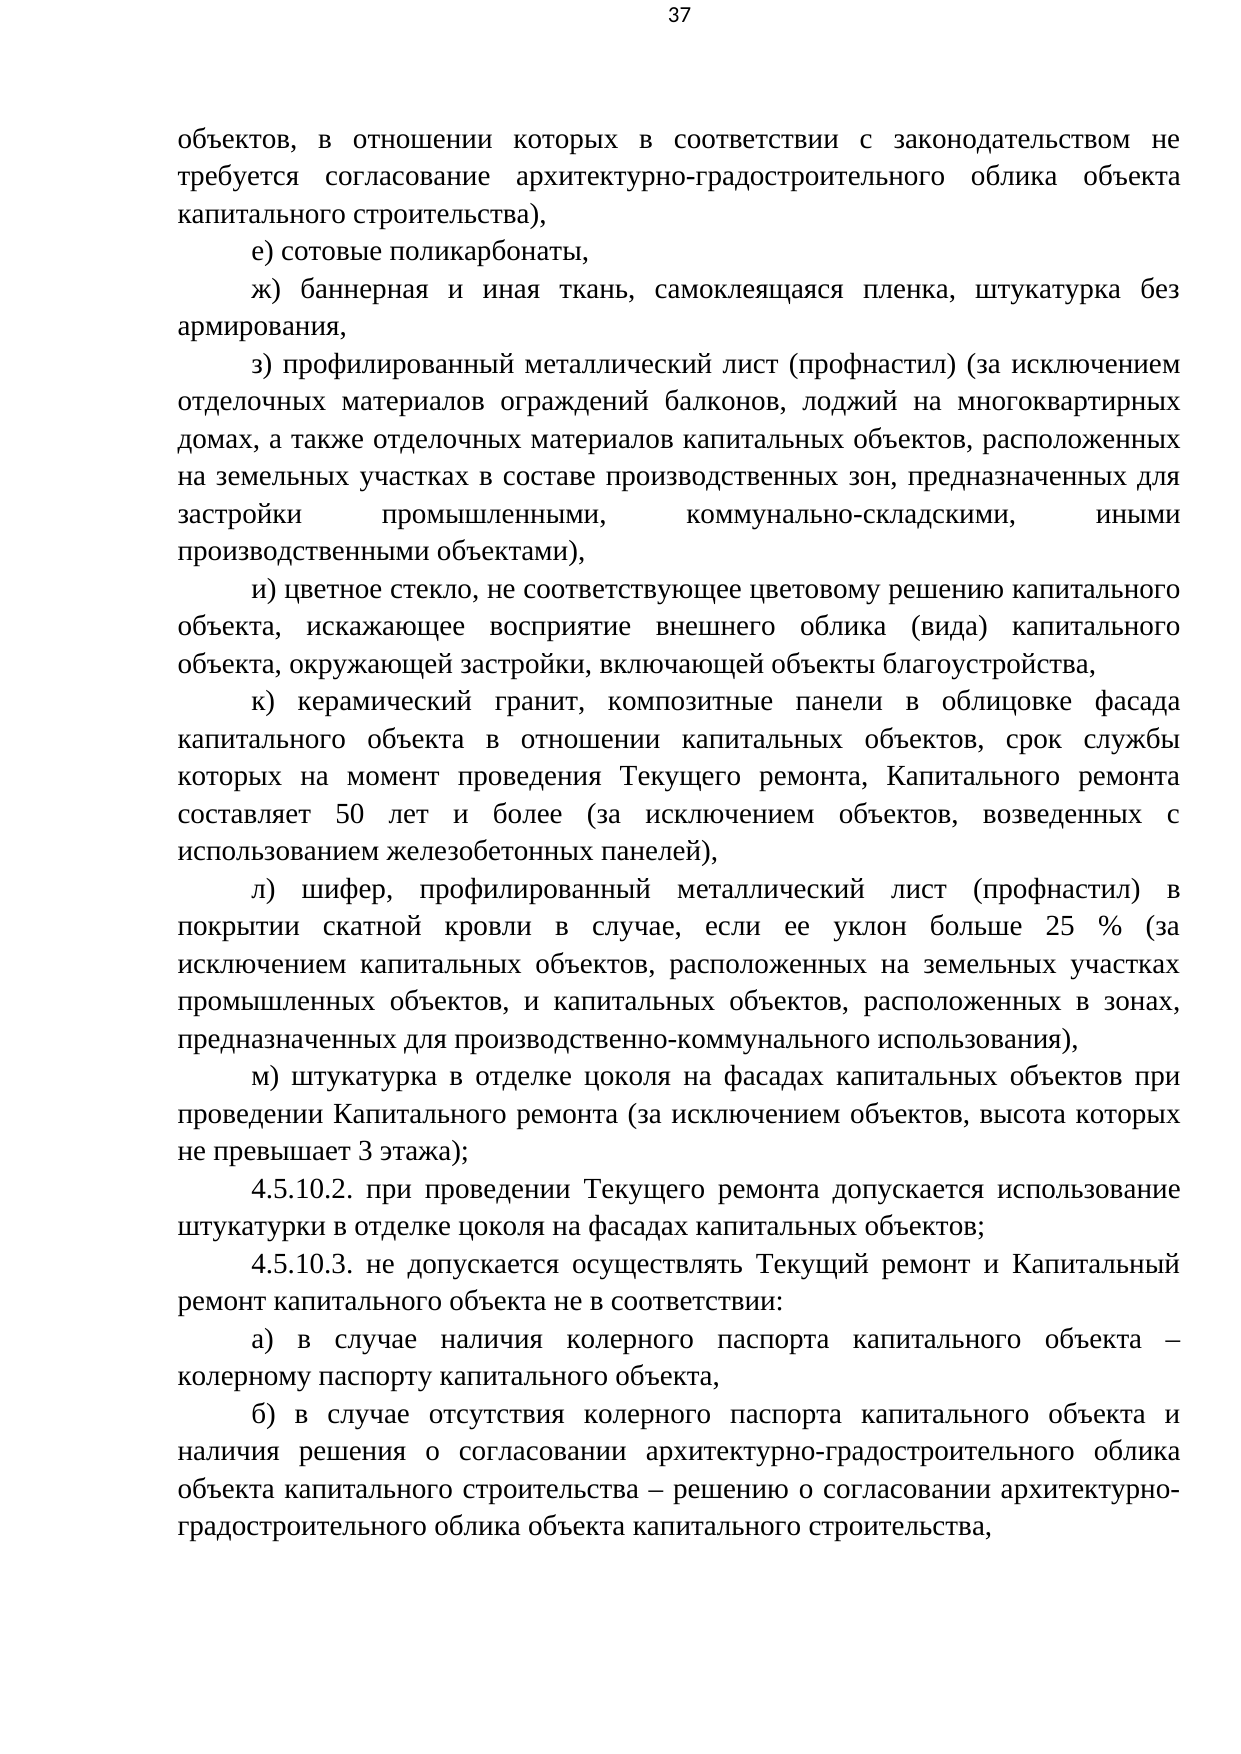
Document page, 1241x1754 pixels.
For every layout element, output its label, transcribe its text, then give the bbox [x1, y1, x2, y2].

text б) в случае отсутствия колерного паспорта капитального объекта и наличия решения о согласовании архитектурно-градостроительного облика объекта капитального строительства – решению о согласовании архитектурно-градостроительного облика объекта капитального строительства, [177, 1393, 1181, 1543]
text и) цветное стекло, не соответствующее цветовому решению капитального объекта, искажающее восприятие внешнего облика (вида) капитального объекта, окружающей застройки, включающей объекты благоустройства, [177, 568, 1181, 681]
text а) в случае наличия колерного паспорта капитального объекта – колерному паспорту капитального объекта, [177, 1318, 1181, 1393]
text з) профилированный металлический лист (профнастил) (за исключением отделочных материалов ограждений балконов, лоджий на многоквартирных домах, а также отделочных материалов капитальных объектов, расположенных на земельных участках в составе производственных зон, предназначенных для застройки промышленными, коммунально-складскими, иными производственными объектами), [177, 343, 1181, 568]
text 4.5.10.2. при проведении Текущего ремонта допускается использование штукатурки в отделке цоколя на фасадах капитальных объектов; [177, 1168, 1181, 1243]
text 4.5.10.3. не допускается осуществлять Текущий ремонт и Капитальный ремонт капитального объекта не в соответствии: [177, 1243, 1181, 1318]
text л) шифер, профилированный металлический лист (профнастил) в покрытии скатной кровли в случае, если ее уклон больше 25 % (за исключением капитальных объектов, расположенных на земельных участках промышленных объектов, и капитальных объектов, расположенных в зонах, предназначенных для производственно-коммунального использования), [177, 868, 1181, 1056]
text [177, 118, 1181, 231]
text ж) баннерная и иная ткань, самоклеящаяся пленка, штукатурка без армирования, [177, 268, 1181, 343]
text м) штукатурка в отделке цоколя на фасадах капитальных объектов при проведении Капитального ремонта (за исключением объектов, высота которых не превышает 3 этажа); [177, 1056, 1181, 1168]
text е) сотовые поликарбонаты, [177, 231, 1181, 268]
text к) керамический гранит, композитные панели в облицовке фасада капитального объекта в отношении капитальных объектов, срок службы которых на момент проведения Текущего ремонта, Капитального ремонта составляет 50 лет и более (за исключением объектов, возведенных с использованием железобетонных панелей), [177, 681, 1181, 868]
